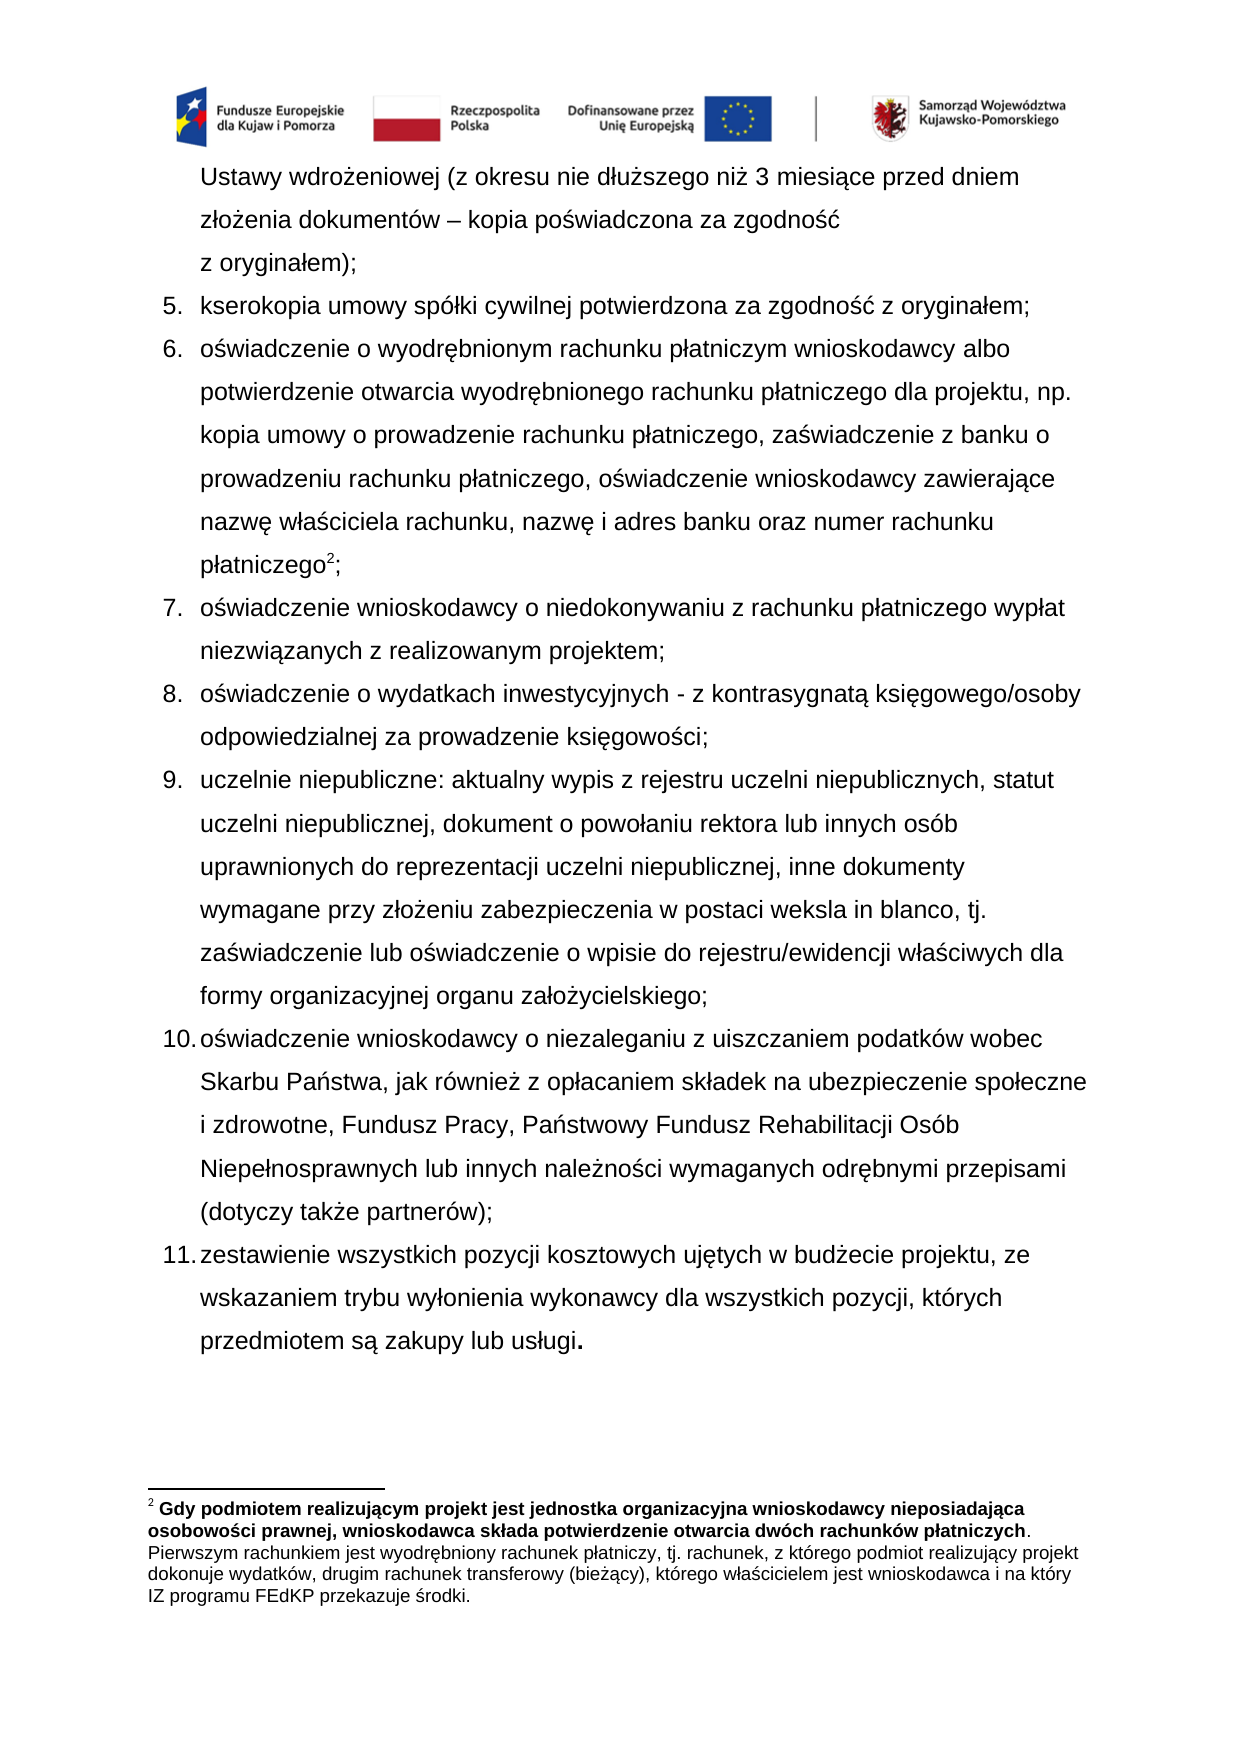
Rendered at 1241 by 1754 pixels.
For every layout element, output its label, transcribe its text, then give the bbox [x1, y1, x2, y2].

list oświadczenie wnioskodawcy o niezaleganiu z uiszczaniem podatków wobec Skarbu Państwa, jak również z opłacaniem składek na ubezpieczenie społeczne i zdrowotne, Fundusz Pracy, Państwowy Fundusz Rehabilitacji Osób Niepełnosprawnych lub innych należności wymaganych odrębnymi przepisami (dotyczy także partnerów); [162, 1024, 1093, 1226]
list oświadczenie wnioskodawcy o niedokonywaniu z rachunku płatniczego wypłat niezwiązanych z realizowanym projektem; [162, 593, 1093, 665]
list kserokopia umowy spółki cywilnej potwierdzona za zgodność z oryginałem; [162, 291, 1093, 320]
list uczelnie niepubliczne: aktualny wypis z rejestru uczelni niepublicznych, statut uczelni niepublicznej, dokument o powołaniu rektora lub innych osób uprawnionych do reprezentacji uczelni niepublicznej, inne dokumenty wymagane przy złożeniu zabezpieczenia w postaci weksla in blanco, tj. zaświadczenie lub oświadczenie o wpisie do rejestru/ewidencji właściwych dla formy organizacyjnej organu założycielskiego; [162, 766, 1093, 1010]
list oświadczenie o wyodrębnionym rachunku płatniczym wnioskodawcy albo potwierdzenie otwarcia wyodrębnionego rachunku płatniczego dla projektu, np. kopia umowy o prowadzenie rachunku płatniczego, zaświadczenie z banku o prowadzeniu rachunku płatniczego, oświadczenie wnioskodawcy zawierające nazwę właściciela rachunku, nazwę i adres banku oraz numer rachunku płatniczego; [162, 334, 1093, 579]
picture [147, 73, 1093, 162]
list zestawienie wszystkich pozycji kosztowych ujętych w budżecie projektu, ze wskazaniem trybu wyłonienia wykonawcy dla wszystkich pozycji, których przedmiotem są zakupy lub usługi. [162, 1240, 1093, 1355]
list oświadczenie o wydatkach inwestycyjnych - z kontrasygnatą księgowego/osoby odpowiedzialnej za prowadzenie księgowości; [162, 679, 1093, 751]
